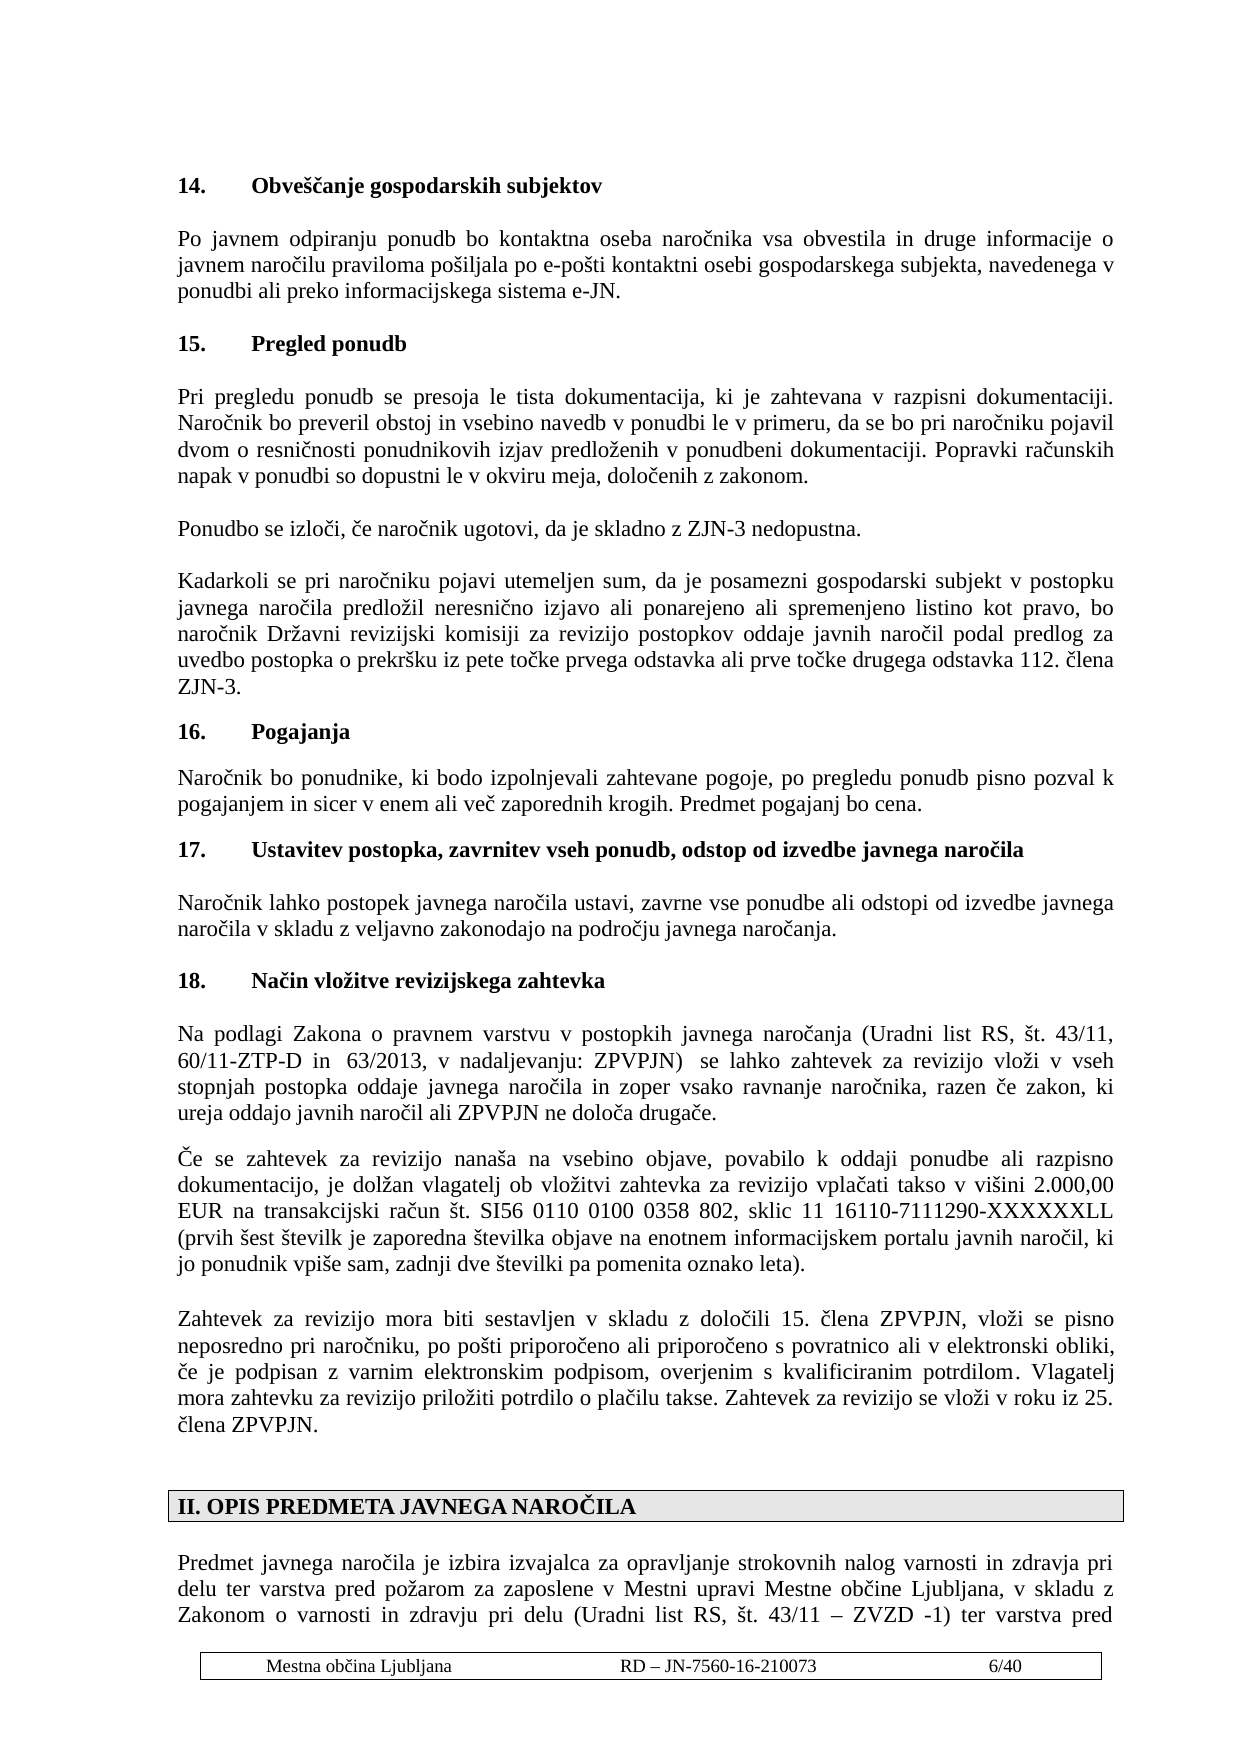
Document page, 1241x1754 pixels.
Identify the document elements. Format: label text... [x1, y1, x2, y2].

list Pregled ponudb [177, 330, 1115, 357]
text Kadarkoli se pri naročniku pojavi utemeljen sum, da je posamezni gospodarski subjekt v postopku javnega naročila predložil neresnično izjavo ali ponarejeno ali spremenjeno listino kot pravo, bo naročnik Državni revizijski komisiji za revizijo postopkov oddaje javnih naročil podal predlog za uvedbo postopka o prekršku iz pete točke prvega odstavka ali prve točke drugega odstavka 112. člena ZJN-3. [177, 567, 1115, 699]
text Zahtevek za revizijo mora biti sestavljen v skladu z določili 15. člena ZPVPJN, vloži se pisno neposredno pri naročniku, po pošti priporočeno ali priporočeno s povratnico ali v elektronski obliki, če je podpisan z varnim elektronskim podpisom, overjenim s kvalificiranim potrdilom. Vlagatelj mora zahtevku za revizijo priložiti potrdilo o plačilu takse. Zahtevek za revizijo se vloži v roku iz 25. člena ZPVPJN. [177, 1305, 1115, 1437]
text Če se zahtevek za revizijo nanaša na vsebino objave, povabilo k oddaji ponudbe ali razpisno dokumentacijo, je dolžan vlagatelj ob vložitvi zahtevka za revizijo vplačati takso v višini 2.000,00 EUR na transakcijski račun št. SI56 0110 0100 0358 802, sklic 11 16110-7111290-XXXXXXLL (prvih šest številk je zaporedna številka objave na enotnem informacijskem portalu javnih naročil, ki jo ponudnik vpiše sam, zadnji dve številki pa pomenita oznako leta). [177, 1145, 1115, 1277]
text Pri pregledu ponudb se presoja le tista dokumentacija, ki je zahtevana v razpisni dokumentaciji. Naročnik bo preveril obstoj in vsebino navedb v ponudbi le v primeru, da se bo pri naročniku pojavil dvom o resničnosti ponudnikovih izjav predloženih v ponudbeni dokumentaciji. Popravki računskih napak v ponudbi so dopustni le v okviru meja, določenih z zakonom. [177, 383, 1115, 488]
list II. OPIS PREDMETA JAVNEGA NAROČILA [169, 1491, 1123, 1521]
text Ponudbo se izloči, če naročnik ugotovi, da je skladno z ZJN-3 nedopustna. [177, 515, 1115, 541]
text Naročnik lahko postopek javnega naročila ustavi, zavrne vse ponudbe ali odstopi od izvedbe javnega naročila v skladu z veljavno zakonodajo na področju javnega naročanja. [177, 888, 1115, 941]
list Pogajanja [177, 718, 1115, 745]
text Na podlagi Zakona o pravnem varstvu v postopkih javnega naročanja (Uradni list RS, št. 43/11, 60/11-ZTP-D in 63/2013, v nadaljevanju: ZPVPJN) se lahko zahtevek za revizijo vloži v vseh stopnjah postopka oddaje javnega naročila in zoper vsako ravnanje naročnika, razen če zakon, ki ureja oddajo javnih naročil ali ZPVPJN ne določa drugače. [177, 1020, 1115, 1126]
text Po javnem odpiranju ponudb bo kontaktna oseba naročnika vsa obvestila in druge informacije o javnem naročilu praviloma pošiljala po e-pošti kontaktni osebi gospodarskega subjekta, navedenega v ponudbi ali preko informacijskega sistema e-JN. [177, 225, 1115, 304]
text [177, 1549, 1115, 1628]
list Način vložitve revizijskega zahtevka [177, 968, 1115, 994]
list Ustavitev postopka, zavrnitev vseh ponudb, odstop od izvedbe javnega naročila [177, 836, 1115, 862]
list Obveščanje gospodarskih subjektov [177, 172, 1115, 198]
text Naročnik bo ponudnike, ki bodo izpolnjevali zahtevane pogoje, po pregledu ponudb pisno pozval k pogajanjem in sicer v enem ali več zaporednih krogih. Predmet pogajanj bo cena. [177, 764, 1115, 817]
